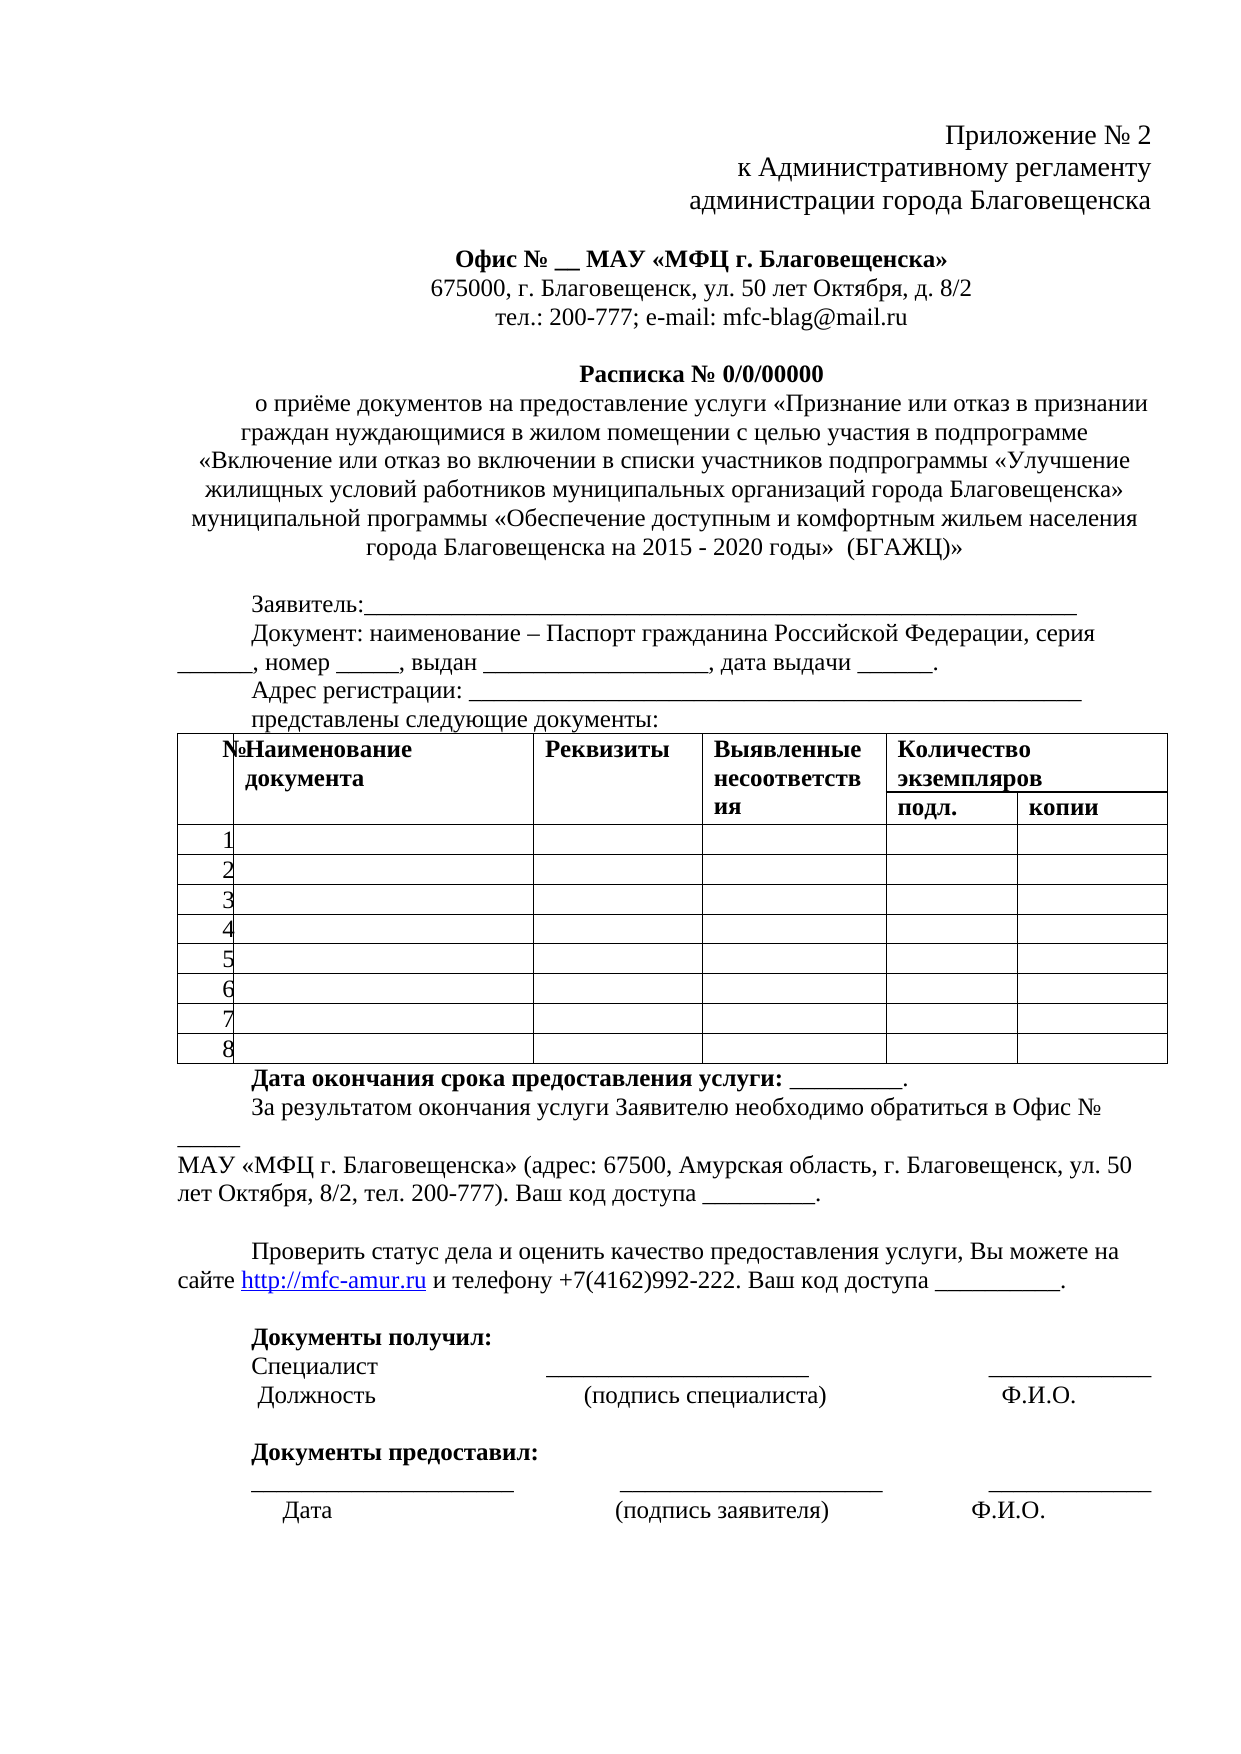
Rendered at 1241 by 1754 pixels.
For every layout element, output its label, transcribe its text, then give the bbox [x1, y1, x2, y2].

table_cell 7 [178, 1004, 233, 1033]
text Специалист _____________________ _____________ [177, 1351, 1152, 1380]
table_cell [534, 1034, 702, 1062]
text Проверить статус дела и оценить качество предоставления услуги, Вы можете на сайте http://mfc-amur.ru и телефону +7(4162)992-222. Ваш код доступа __________. [177, 1236, 1152, 1293]
text Дата окончания срока предоставления услуги: _________. [177, 1064, 1152, 1092]
text Расписка № 0/0/00000 [177, 359, 1152, 388]
table_cell [887, 855, 1017, 884]
table_header Выявленные несоответствия [703, 734, 886, 824]
text _____________________ _____________________ _____________ [177, 1466, 1152, 1495]
table_cell [703, 974, 886, 1003]
table_cell [534, 915, 702, 943]
text администрации города Благовещенска [177, 183, 1152, 215]
table_cell [1018, 1004, 1167, 1033]
table_cell [1018, 974, 1167, 1003]
table_cell [703, 1004, 886, 1033]
text 675000, г. Благовещенск, ул. 50 лет Октября, д. 8/2 [177, 273, 1152, 302]
text Офис № __ МАУ «МФЦ г. Благовещенска» [177, 244, 1152, 273]
table_header № [178, 734, 233, 824]
table_cell [534, 885, 702, 913]
table_cell [234, 915, 533, 943]
text тел.: 200-777; e-mail: mfc-blag@mail.ru [177, 302, 1152, 330]
table_header Наименование документа [234, 734, 533, 824]
table_cell [234, 1004, 533, 1033]
table_cell [1018, 855, 1167, 884]
table_cell 1 [178, 825, 233, 854]
table_cell [887, 915, 1017, 943]
table_header Реквизиты [534, 734, 702, 824]
text Приложение № 2 [177, 118, 1152, 151]
text Заявитель:_________________________________________________________ [177, 589, 1152, 618]
table_header Количество экземпляров [887, 734, 1167, 791]
table_cell 3 [178, 885, 233, 913]
text Дата (подпись заявителя) Ф.И.О. [177, 1495, 1152, 1523]
table_cell [887, 885, 1017, 913]
text о приёме документов на предоставление услуги «Признание или отказ в признании граждан нуждающимися в жилом помещении с целью участия в подпрограмме «Включение или отказ во включении в списки участников подпрограммы «Улучшение жилищных условий работников муниципальных организаций города Благовещенска» муниципальной программы «Обеспечение доступным и комфортным жильем населения города Благовещенска на 2015 - 2020 годы» (БГАЖЦ)» [177, 388, 1152, 560]
table_cell [703, 944, 886, 973]
text Должность (подпись специалиста) Ф.И.О. [177, 1380, 1152, 1408]
text Документы получил: [177, 1322, 1152, 1351]
text Документы предоставил: [177, 1437, 1152, 1466]
table_cell [534, 944, 702, 973]
table_cell 4 [178, 915, 233, 943]
text представлены следующие документы: [177, 704, 1152, 733]
table_cell подл. [887, 793, 1017, 824]
table_cell [534, 974, 702, 1003]
table_cell [1018, 915, 1167, 943]
table_cell [887, 944, 1017, 973]
table_cell 6 [178, 974, 233, 1003]
table_cell [1018, 944, 1167, 973]
text Адрес регистрации: _________________________________________________ [177, 675, 1152, 704]
table_cell 8 [178, 1034, 233, 1062]
table_cell [234, 944, 533, 973]
table_cell [703, 1034, 886, 1062]
table_cell 2 [178, 855, 233, 884]
table_cell [534, 855, 702, 884]
table_cell [234, 825, 533, 854]
table_cell 5 [178, 944, 233, 973]
table_cell [703, 915, 886, 943]
table_cell [234, 1034, 533, 1062]
table_cell [703, 885, 886, 913]
table_cell [703, 825, 886, 854]
table_cell [1018, 1034, 1167, 1062]
table_cell [534, 1004, 702, 1033]
table_cell [887, 1034, 1017, 1062]
table_cell [1018, 885, 1167, 913]
text Документ: наименование – Паспорт гражданина Российской Федерации, серия ______, номер _____, выдан __________________, дата выдачи ______. [177, 618, 1152, 675]
table_cell [234, 974, 533, 1003]
table_cell [234, 885, 533, 913]
table_cell [234, 855, 533, 884]
table_cell [887, 825, 1017, 854]
table_cell [1018, 825, 1167, 854]
table_cell [887, 974, 1017, 1003]
text За результатом окончания услуги Заявителю необходимо обратиться в Офис № _____ МАУ «МФЦ г. Благовещенска» (адрес: 67500, Амурская область, г. Благовещенск, ул. 50 лет Октября, 8/2, тел. 200-777). Ваш код доступа _________. [177, 1092, 1152, 1207]
table_cell [534, 825, 702, 854]
text к Административному регламенту [177, 151, 1152, 183]
table_cell [703, 855, 886, 884]
table_cell [887, 1004, 1017, 1033]
table_cell копии [1018, 793, 1167, 824]
